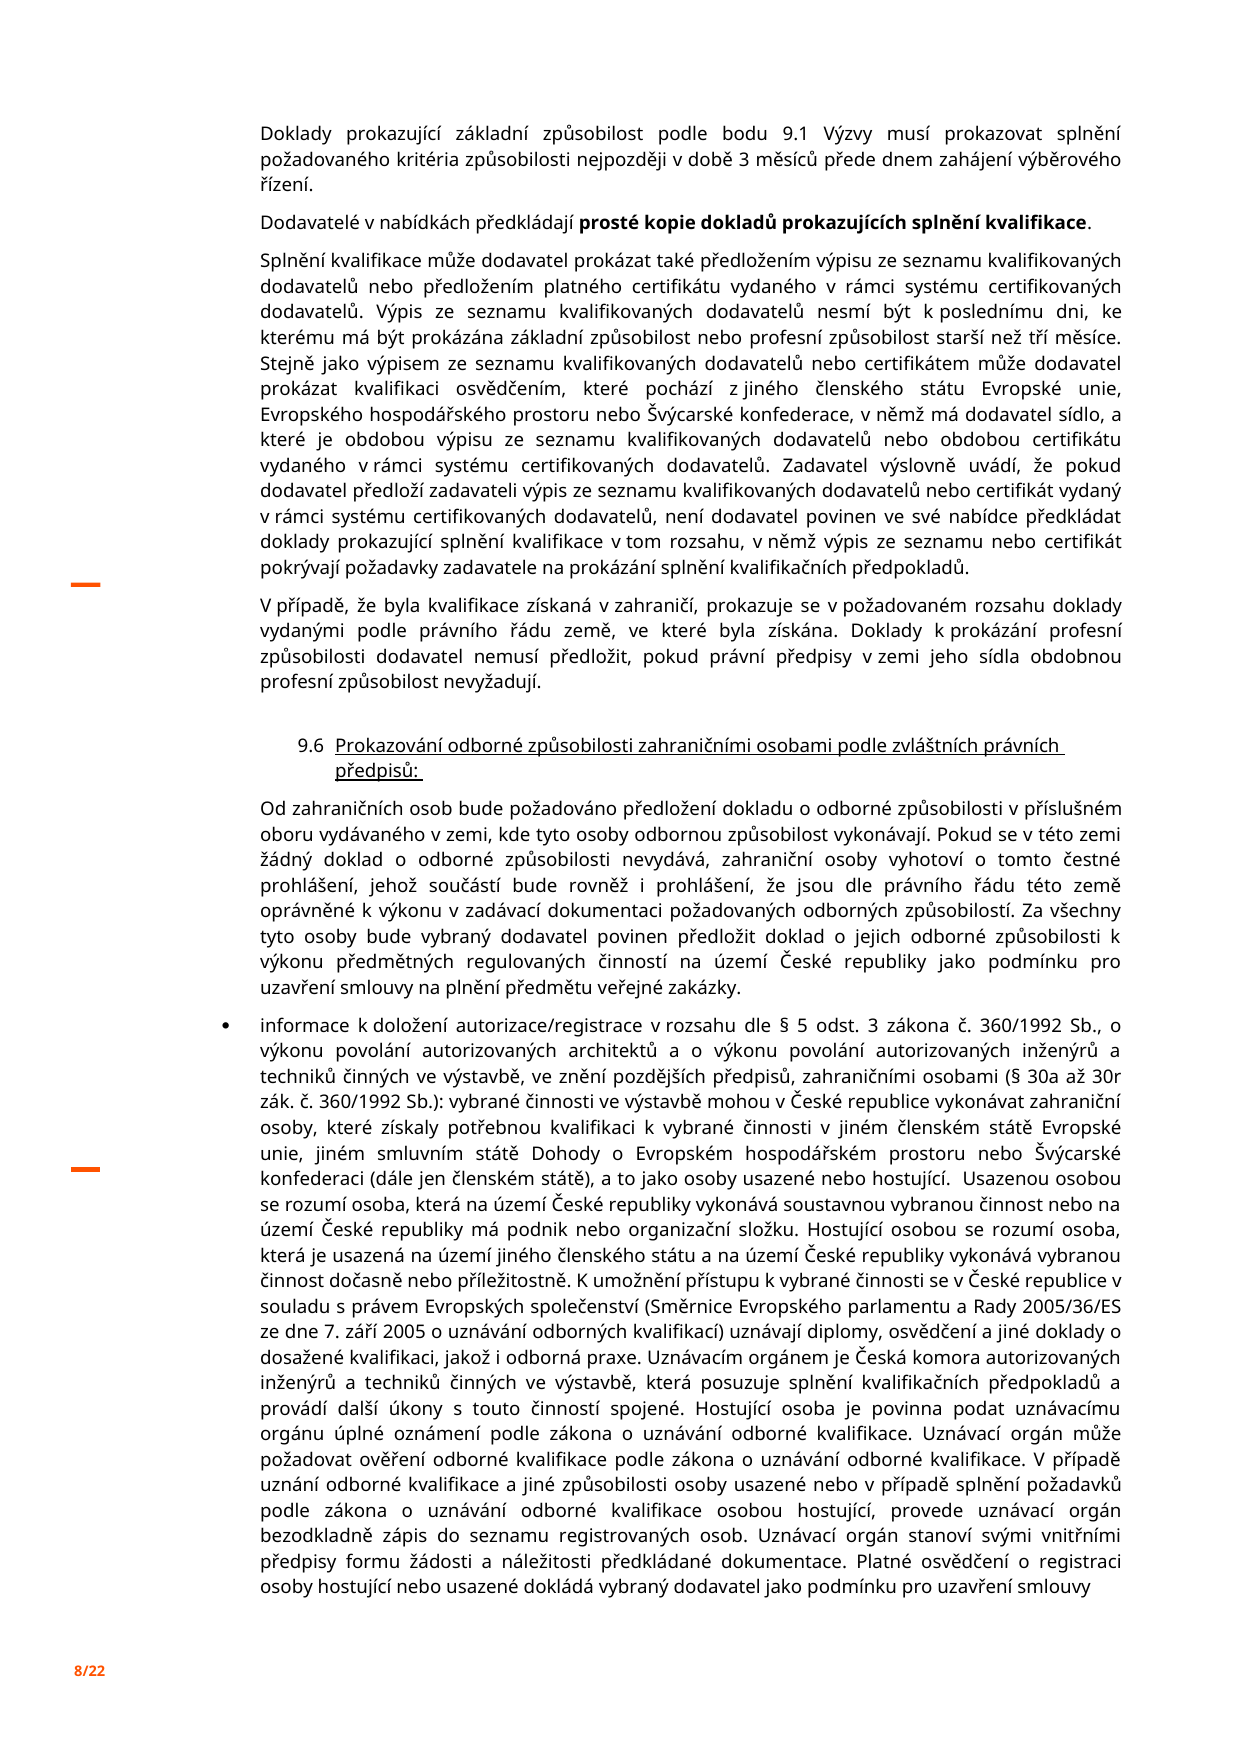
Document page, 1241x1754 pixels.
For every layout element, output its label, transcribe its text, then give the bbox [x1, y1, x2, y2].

text Doklady prokazující základní způsobilost podle bodu 9.1 Výzvy musí prokazovat splnění požadovaného kritéria způsobilosti nejpozději v době 3 měsíců přede dnem zahájení výběrového řízení. [260, 121, 1122, 197]
list Prokazování odborné způsobilosti zahraničními osobami podle zvláštních právních předpisů: [297, 732, 1122, 783]
text V případě, že byla kvalifikace získaná v zahraničí, prokazuje se v požadovaném rozsahu doklady vydanými podle právního řádu země, ve které byla získána. Doklady k prokázání profesní způsobilosti dodavatel nemusí předložit, pokud právní předpisy v zemi jeho sídla obdobnou profesní způsobilost nevyžadují. [260, 592, 1122, 694]
text Splnění kvalifikace může dodavatel prokázat také předložením výpisu ze seznamu kvalifikovaných dodavatelů nebo předložením platného certifikátu vydaného v rámci systému certifikovaných dodavatelů. Výpis ze seznamu kvalifikovaných dodavatelů nesmí být k poslednímu dni, ke kterému má být prokázána základní způsobilost nebo profesní způsobilost starší než tří měsíce. Stejně jako výpisem ze seznamu kvalifikovaných dodavatelů nebo certifikátem může dodavatel prokázat kvalifikaci osvědčením, které pochází z jiného členského státu Evropské unie, Evropského hospodářského prostoru nebo Švýcarské konfederace, v němž má dodavatel sídlo, a které je obdobou výpisu ze seznamu kvalifikovaných dodavatelů nebo obdobou certifikátu vydaného v rámci systému certifikovaných dodavatelů. Zadavatel výslovně uvádí, že pokud dodavatel předloží zadavateli výpis ze seznamu kvalifikovaných dodavatelů nebo certifikát vydaný v rámci systému certifikovaných dodavatelů, není dodavatel povinen ve své nabídce předkládat doklady prokazující splnění kvalifikace v tom rozsahu, v němž výpis ze seznamu nebo certifikát pokrývají požadavky zadavatele na prokázání splnění kvalifikačních předpokladů. [260, 248, 1122, 579]
list informace k doložení autorizace/registrace v rozsahu dle § 5 odst. 3 zákona č. 360/1992 Sb., o výkonu povolání autorizovaných architektů a o výkonu povolání autorizovaných inženýrů a techniků činných ve výstavbě, ve znění pozdějších předpisů, zahraničními osobami (§ 30a až 30r zák. č. 360/1992 Sb.): vybrané činnosti ve výstavbě mohou v České republice vykonávat zahraniční osoby, které získaly potřebnou kvalifikaci k vybrané činnosti v jiném členském státě Evropské unie, jiném smluvním státě Dohody o Evropském hospodářském prostoru nebo Švýcarské konfederaci (dále jen členském státě), a to jako osoby usazené nebo hostující. Usazenou osobou se rozumí osoba, která na území České republiky vykonává soustavnou vybranou činnost nebo na území České republiky má podnik nebo organizační složku. Hostující osobou se rozumí osoba, která je usazená na území jiného členského státu a na území České republiky vykonává vybranou činnost dočasně nebo příležitostně. K umožnění přístupu k vybrané činnosti se v České republice v souladu s právem Evropských společenství (Směrnice Evropského parlamentu a Rady 2005/36/ES ze dne 7. září 2005 o uznávání odborných kvalifikací) uznávají diplomy, osvědčení a jiné doklady o dosažené kvalifikaci, jakož i odborná praxe. Uznávacím orgánem je Česká komora autorizovaných inženýrů a techniků činných ve výstavbě, která posuzuje splnění kvalifikačních předpokladů a provádí další úkony s touto činností spojené. Hostující osoba je povinna podat uznávacímu orgánu úplné oznámení podle zákona o uznávání odborné kvalifikace. Uznávací orgán může požadovat ověření odborné kvalifikace podle zákona o uznávání odborné kvalifikace. V případě uznání odborné kvalifikace a jiné způsobilosti osoby usazené nebo v případě splnění požadavků podle zákona o uznávání odborné kvalifikace osobou hostující, provede uznávací orgán bezodkladně zápis do seznamu registrovaných osob. Uznávací orgán stanoví svými vnitřními předpisy formu žádosti a náležitosti předkládané dokumentace. Platné osvědčení o registraci osoby hostující nebo usazené dokládá vybraný dodavatel jako podmínku pro uzavření smlouvy [222, 1012, 1122, 1599]
text Dodavatelé v nabídkách předkládají prosté kopie dokladů prokazujících splnění kvalifikace. [260, 210, 1122, 235]
text Od zahraničních osob bude požadováno předložení dokladu o odborné způsobilosti v příslušném oboru vydávaného v zemi, kde tyto osoby odbornou způsobilost vykonávají. Pokud se v této zemi žádný doklad o odborné způsobilosti nevydává, zahraniční osoby vyhotoví o tomto čestné prohlášení, jehož součástí bude rovněž i prohlášení, že jsou dle právního řádu této země oprávněné k výkonu v zadávací dokumentaci požadovaných odborných způsobilostí. Za všechny tyto osoby bude vybraný dodavatel povinen předložit doklad o jejich odborné způsobilosti k výkonu předmětných regulovaných činností na území České republiky jako podmínku pro uzavření smlouvy na plnění předmětu veřejné zakázky. [260, 796, 1122, 1000]
